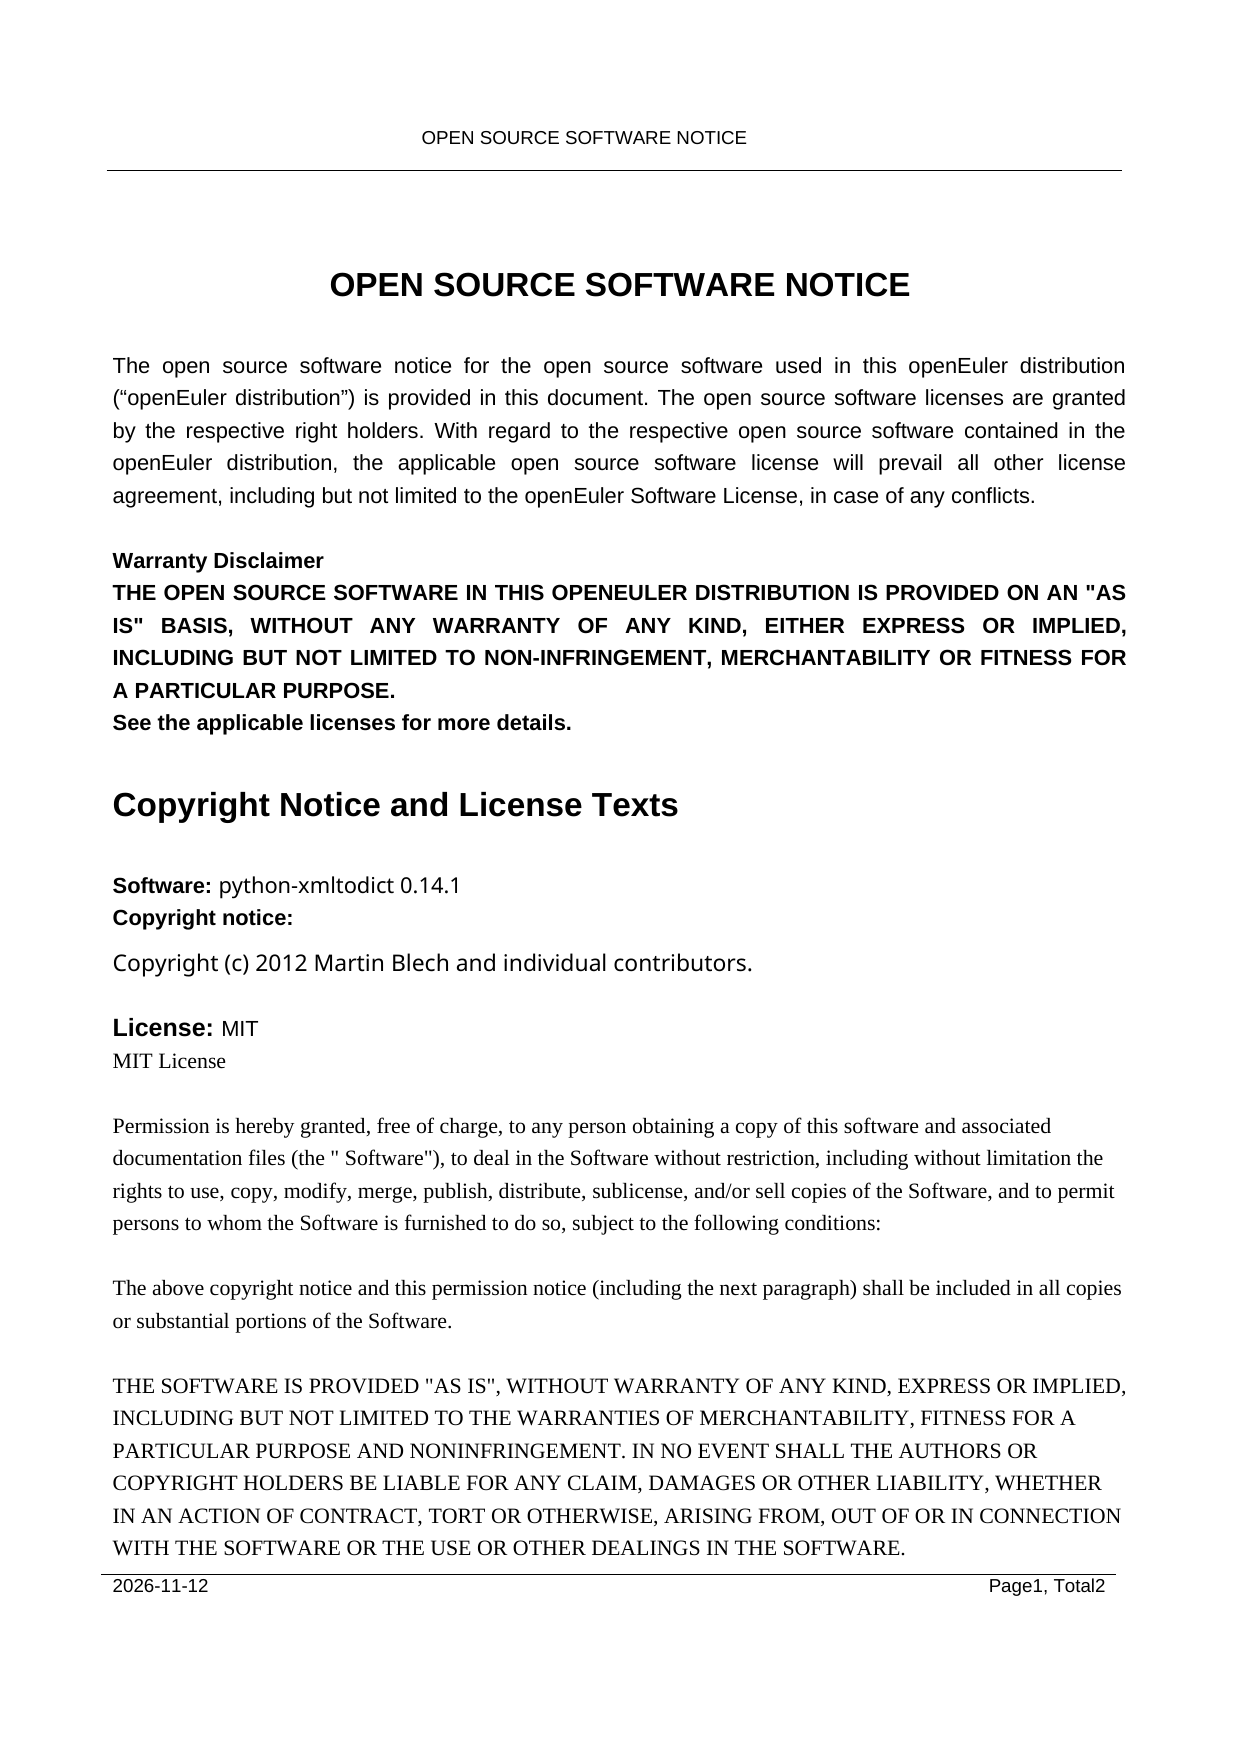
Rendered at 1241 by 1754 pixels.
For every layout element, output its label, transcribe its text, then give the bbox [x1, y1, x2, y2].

text OPEN SOURCE SOFTWARE NOTICE [112, 251, 1128, 316]
text Copyright Notice and License Texts [112, 771, 1128, 836]
text Copyright (c) 2012 Martin Blech and individual contributors. [112, 947, 1128, 1012]
text License: MIT [112, 1012, 1128, 1044]
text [112, 1044, 1128, 1564]
text Warranty Disclaimer [112, 544, 1128, 576]
text THE OPEN SOURCE SOFTWARE IN THIS OPENEULER DISTRIBUTION IS PROVIDED ON AN "AS IS" BASIS, WITHOUT ANY WARRANTY OF ANY KIND, EITHER EXPRESS OR IMPLIED, INCLUDING BUT NOT LIMITED TO NON-INFRINGEMENT, MERCHANTABILITY OR FITNESS FOR A PARTICULAR PURPOSE. See the applicable licenses for more details. [112, 576, 1128, 739]
text Copyright notice: [112, 901, 1128, 934]
title Software: python-xmltodict 0.14.1 [112, 869, 1128, 901]
text The open source software notice for the open source software used in this openEuler distribution (“openEuler distribution”) is provided in this document. The open source software licenses are granted by the respective right holders. With regard to the respective open source software contained in the openEuler distribution, the applicable open source software license will prevail all other license agreement, including but not limited to the openEuler Software License, in case of any conflicts. [112, 349, 1128, 511]
